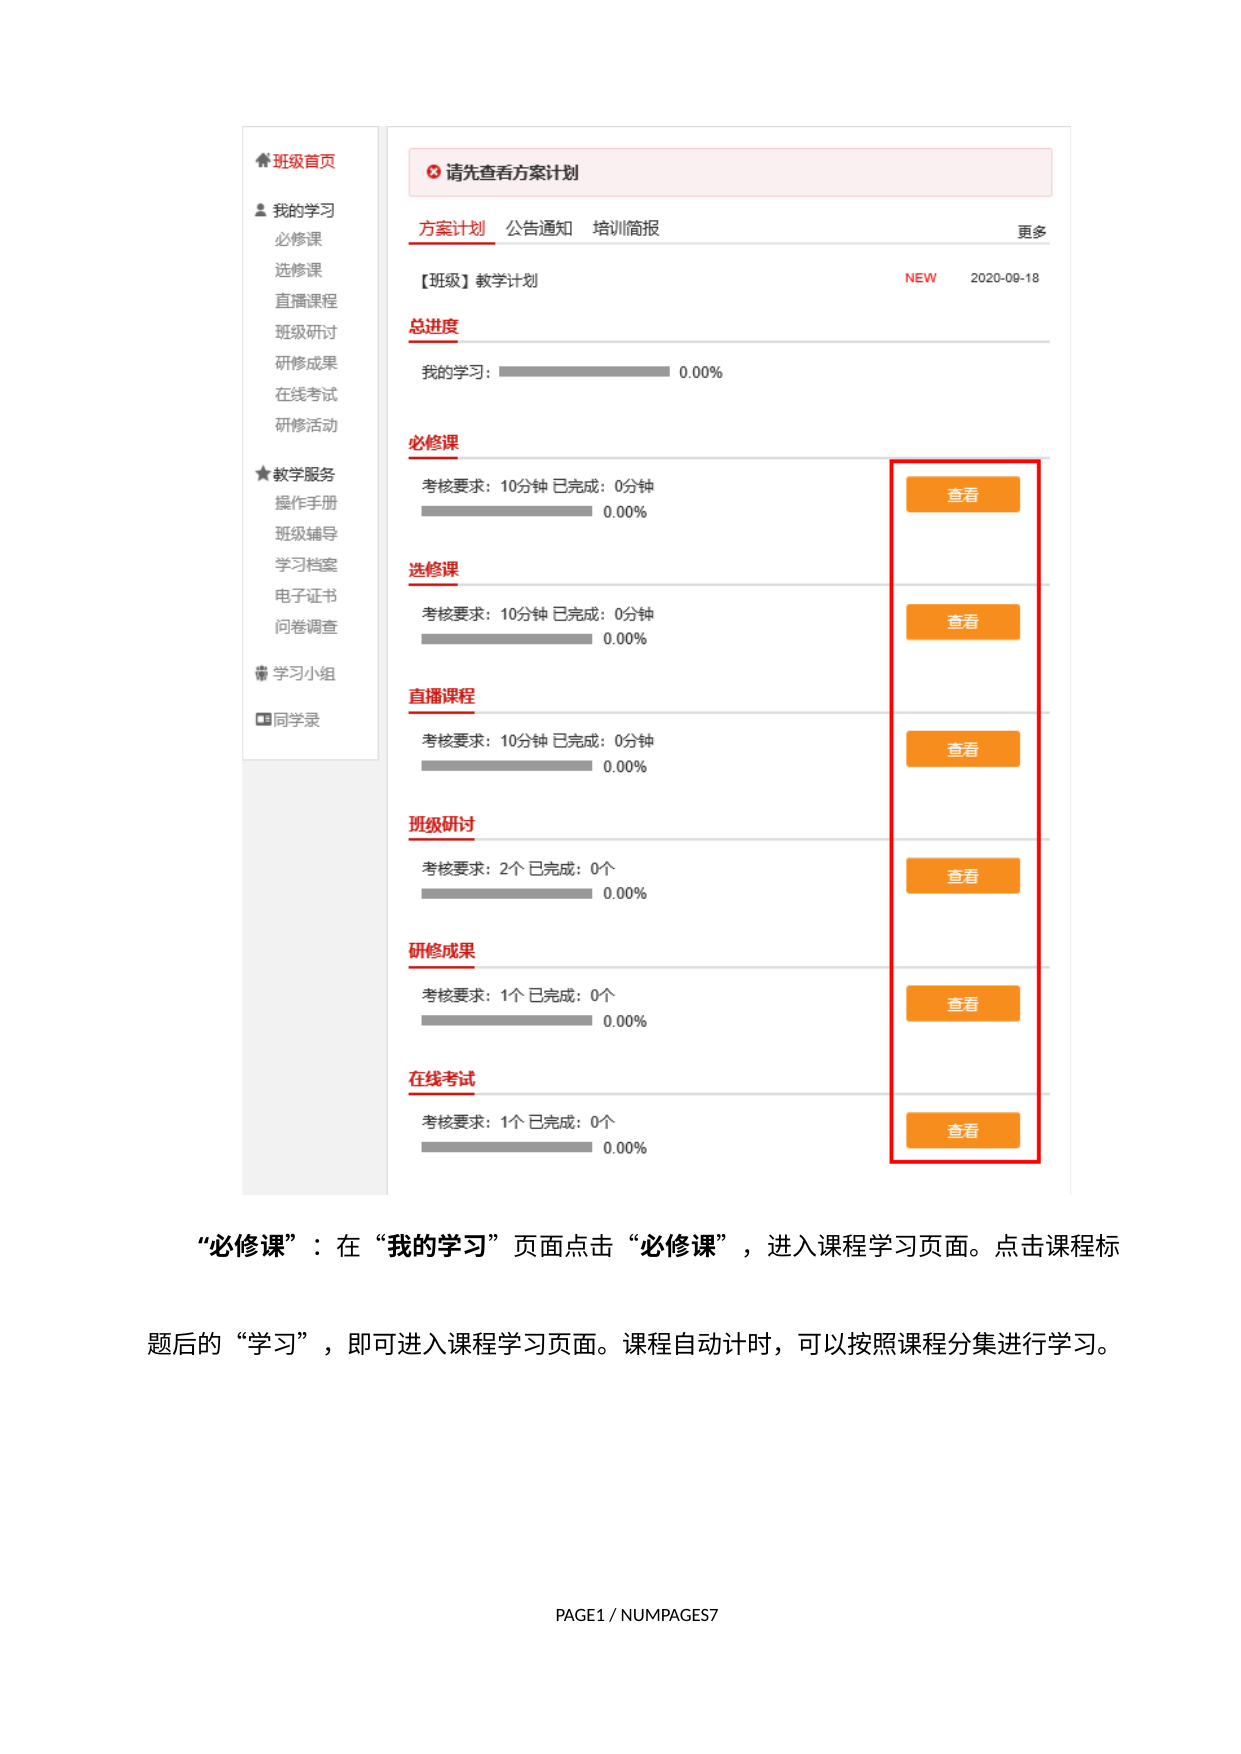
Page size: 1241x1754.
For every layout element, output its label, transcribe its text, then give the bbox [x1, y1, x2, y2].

text “必修课”：在“我的学习”页面点击“必修课”，进入课程学习页面。点击课程标题后的“学习”，即可进入课程学习页面。课程自动计时，可以按照课程分集进行学习。 [148, 1212, 1122, 1375]
picture [242, 126, 1072, 1195]
